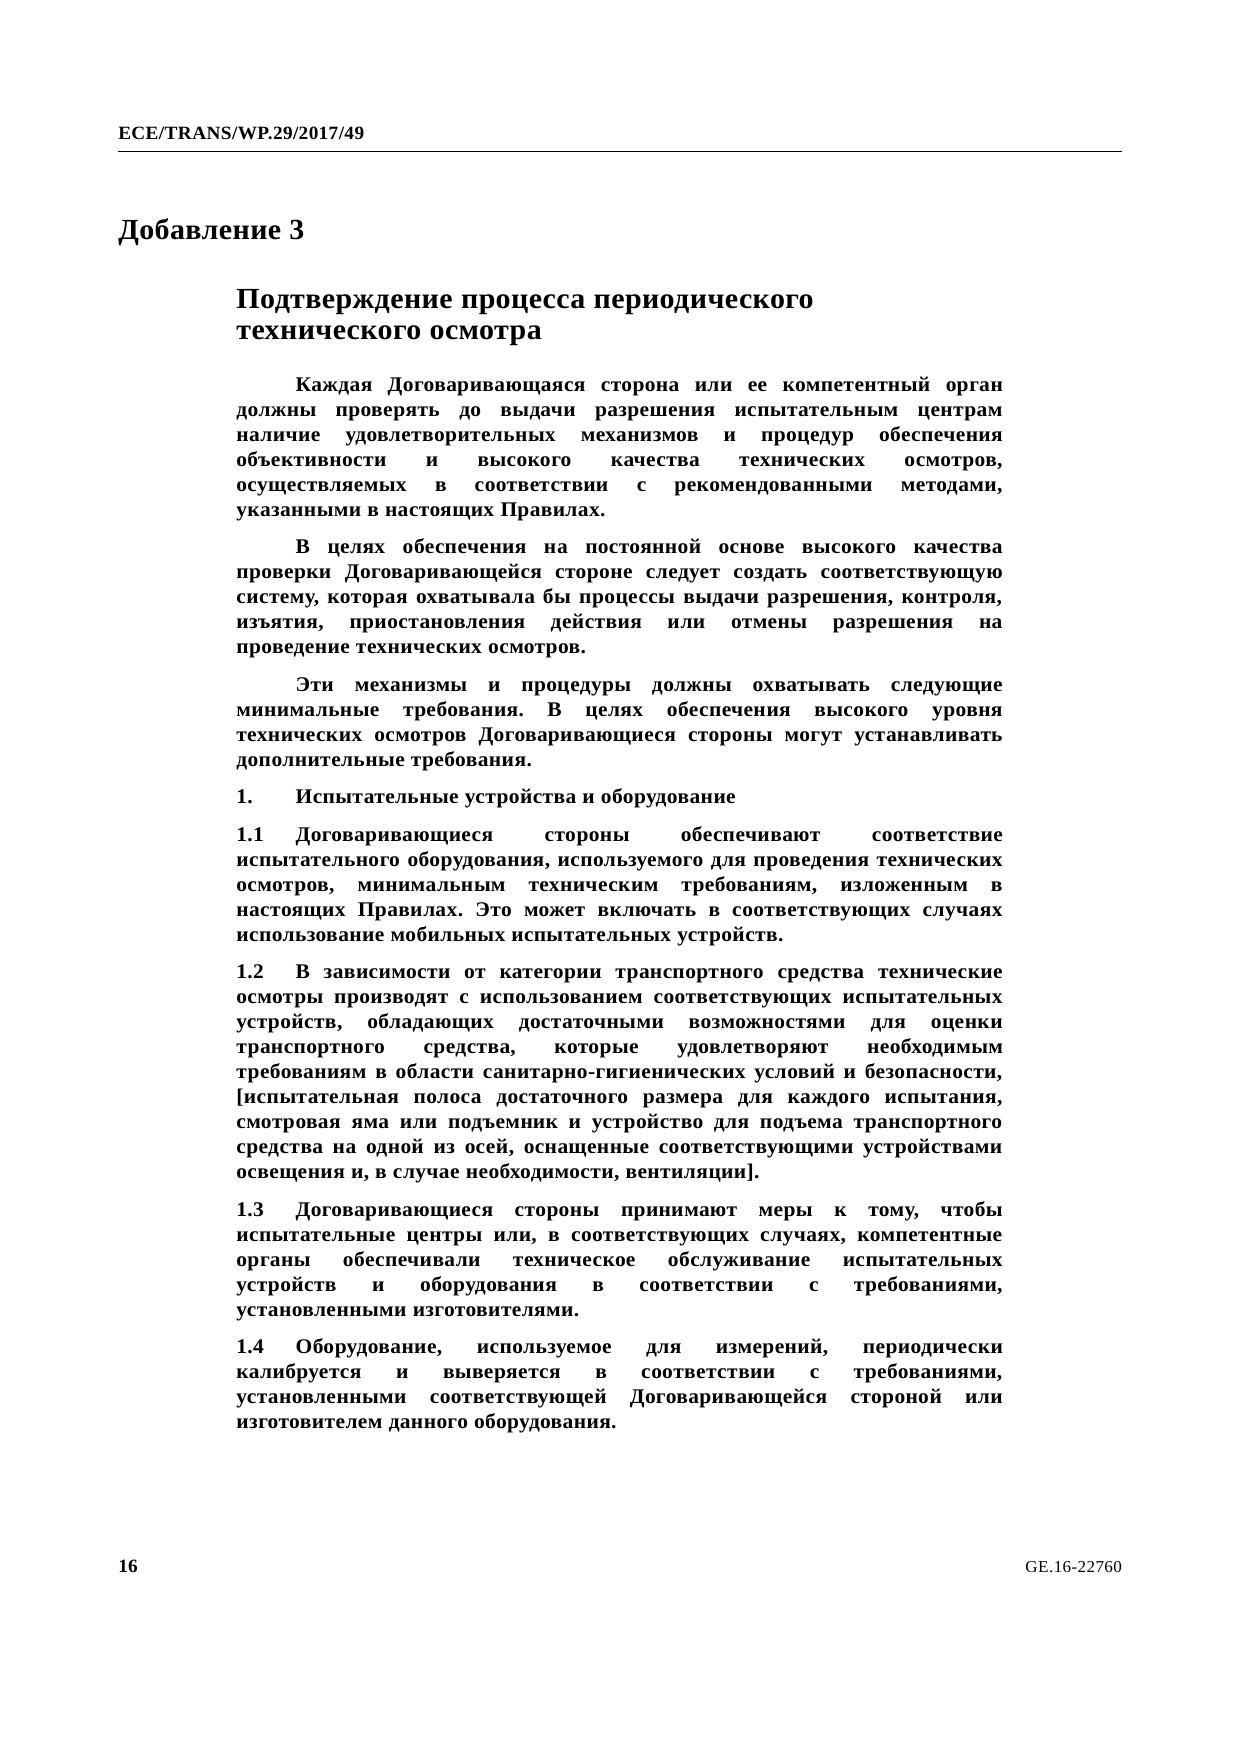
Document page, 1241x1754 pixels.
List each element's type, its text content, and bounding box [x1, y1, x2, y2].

text 1. Испытательные устройства и оборудование [236, 783, 1004, 808]
text Добавление 3 [118, 215, 1004, 246]
text Подтверждение процесса периодического технического осмотра [118, 283, 1004, 346]
text 1.1 Договаривающиеся стороны обеспечивают соответствие испытательного оборудования, используемого для проведения технических осмотров, минимальным техническим требованиям, изложенным в настоящих Правилах. Это может включать в соответствующих случаях использование мобильных испытательных устройств. [236, 821, 1004, 946]
text 1.3 Договаривающиеся стороны принимают меры к тому, чтобы испытательные центры или, в соответствующих случаях, компетентные органы обеспечивали техническое обслуживание испытательных устройств и оборудования в соответствии с требованиями, установленными изготовителями. [236, 1196, 1004, 1321]
text Эти механизмы и процедуры должны охватывать следующие минимальные требования. В целях обеспечения высокого уровня технических осмотров Договаривающиеся стороны могут устанавливать дополнительные требования. [236, 671, 1004, 771]
text 1.2 В зависимости от категории транспортного средства технические осмотры производят с использованием соответствующих испытательных устройств, обладающих достаточными возможностями для оценки транспортного средства, которые удовлетворяют необходимым требованиям в области санитарно-гигиенических условий и безопасности, [испытательная полоса достаточного размера для каждого испытания, смотровая яма или подъемник и устройство для подъема транспортного средства на одной из осей, оснащенные соответствующими устройствами освещения и, в случае необходимости, вентиляции]. [236, 958, 1004, 1183]
text 1.4 Оборудование, используемое для измерений, периодически калибруется и выверяется в соответствии с требованиями, установленными соответствующей Договаривающейся стороной или изготовителем данного оборудования. [236, 1333, 1004, 1433]
text Каждая Договаривающаяся сторона или ее компетентный орган должны проверять до выдачи разрешения испытательным центрам наличие удовлетворительных механизмов и процедур обеспечения объективности и высокого качества технических осмотров, осуществляемых в соответствии с рекомендованными методами, указанными в настоящих Правилах. [236, 371, 1004, 521]
text В целях обеспечения на постоянной основе высокого качества проверки Договаривающейся стороне следует создать соответствующую систему, которая охватывала бы процессы выдачи разрешения, контроля, изъятия, приостановления действия или отмены разрешения на проведение технических осмотров. [236, 533, 1004, 658]
